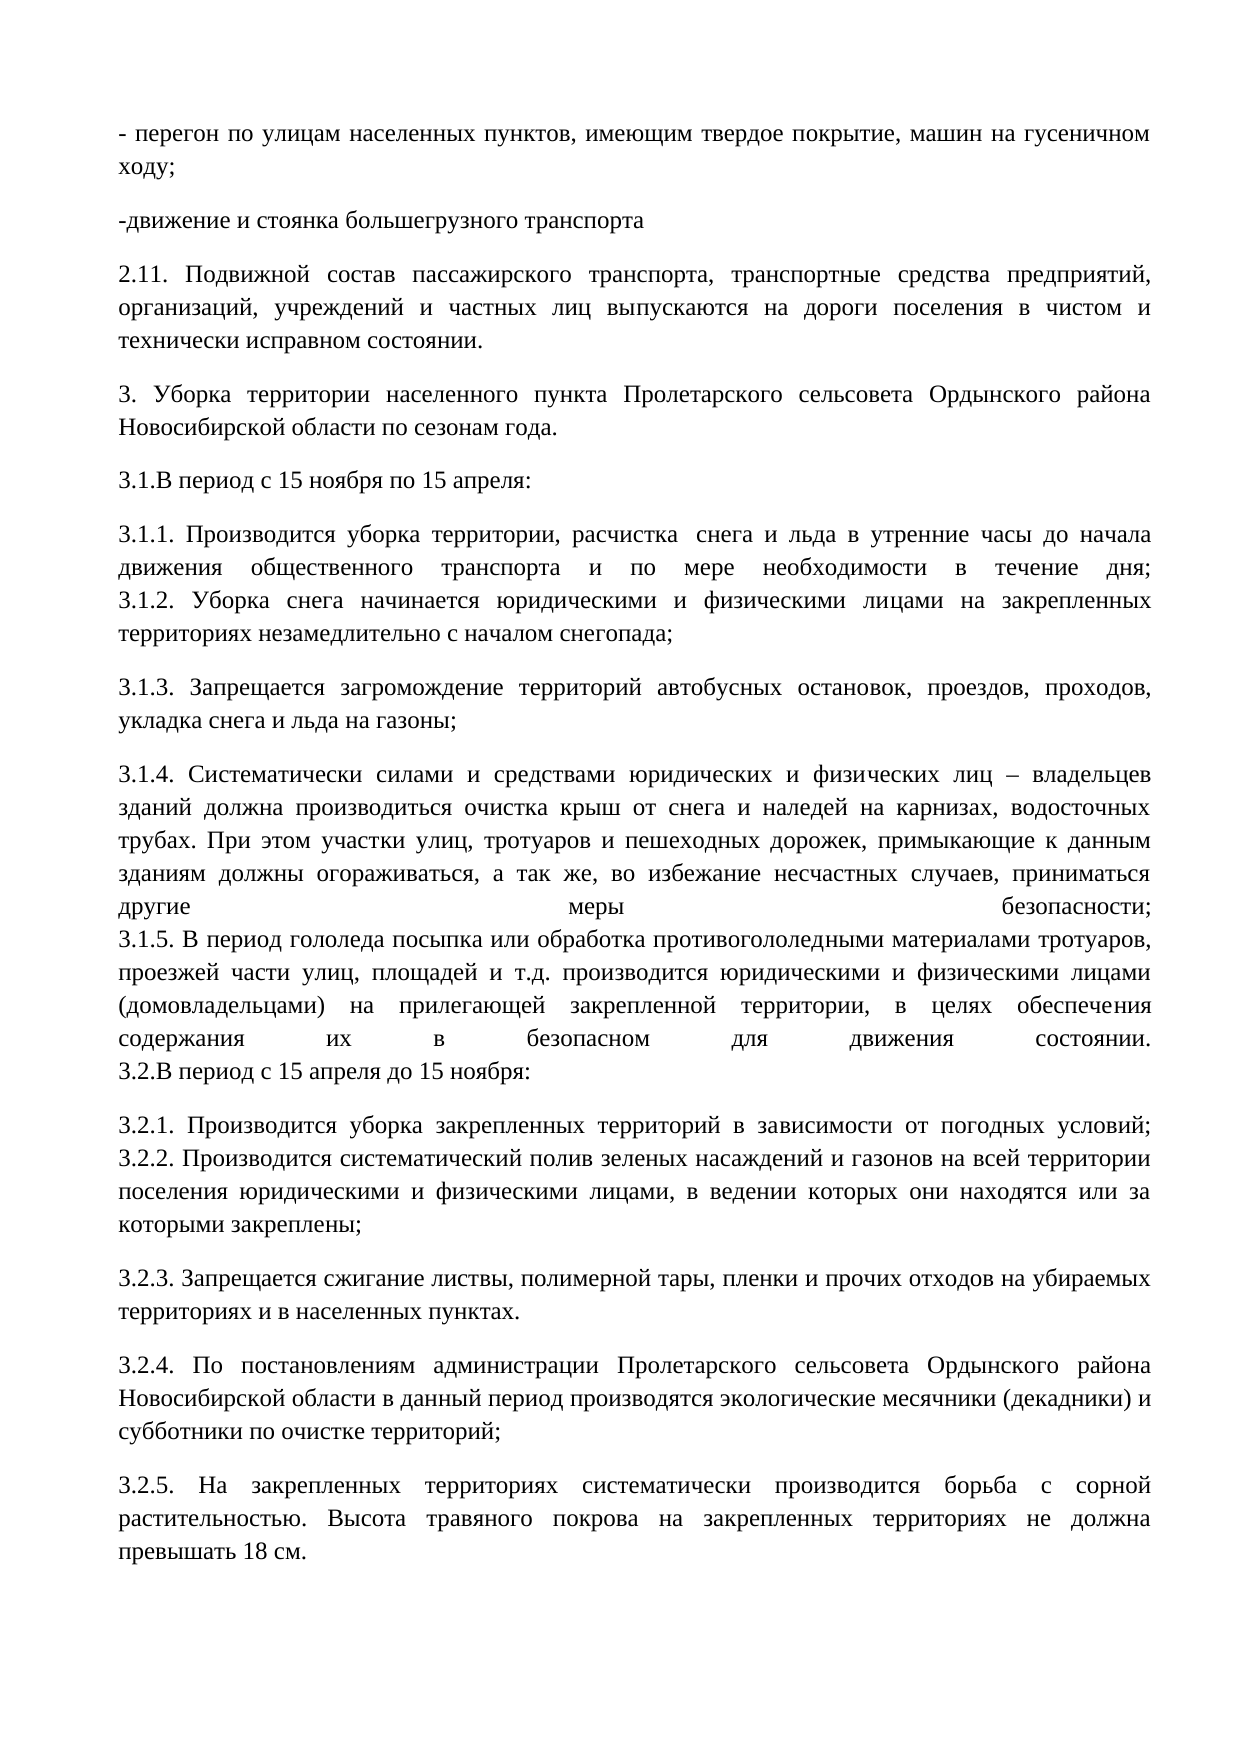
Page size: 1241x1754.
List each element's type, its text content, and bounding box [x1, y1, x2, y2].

text -движение и стоянка большегрузного транспорта [118, 205, 1152, 234]
text 3. Уборка территории населенного пункта Пролетарского сельсовета Ордынского района Новосибирской области по сезонам года. [118, 379, 1152, 441]
text 3.1.4. Систематически силами и средствами юридических и физических лиц – владельцев зданий должна производиться очистка крыш от снега и наледей на карнизах, водосточных трубах. При этом участки улиц, тротуаров и пешеходных дорожек, примыкающие к данным зданиям должны огораживаться, а так же, во избежание несчастных случаев, приниматься другие меры безопасности; 3.1.5. В период гололеда посыпка или обработка противогололедными материалами тротуаров, проезжей части улиц, площадей и т.д. производится юридическими и физическими лицами (домовладельцами) на прилегающей закрепленной территории, в целях обеспечения содержания их в безопасном для движения состоянии. 3.2.В период с 15 апреля до 15 ноября: [118, 759, 1152, 1085]
text 3.1.3. Запрещается загромождение территорий автобусных остановок, проездов, проходов, укладка снега и льда на газоны; [118, 672, 1152, 734]
text 3.2.5. На закрепленных территориях систематически производится борьба с сорной растительностью. Высота травяного покрова на закрепленных территориях не должна превышать 18 см. [118, 1470, 1152, 1565]
text 2.11. Подвижной состав пассажирского транспорта, транспортные средства предприятий, организаций, учреждений и частных лиц выпускаются на дороги поселения в чистом и технически исправном состоянии. [118, 259, 1152, 354]
text 3.2.4. По постановлениям администрации Пролетарского сельсовета Ордынского района Новосибирской области в данный период производятся экологические месячники (декадники) и субботники по очистке территорий; [118, 1350, 1152, 1445]
text 3.1.1. Производится уборка территории, расчистка снега и льда в утренние часы до начала движения общественного транспорта и по мере необходимости в течение дня; 3.1.2. Уборка снега начинается юридическими и физическими лицами на закрепленных территориях незамедлительно с началом снегопада; [118, 519, 1152, 647]
text 3.2.1. Производится уборка закрепленных территорий в зависимости от погодных условий; 3.2.2. Производится систематический полив зеленых насаждений и газонов на всей территории поселения юридическими и физическими лицами, в ведении которых они находятся или за которыми закреплены; [118, 1110, 1152, 1238]
text 3.2.3. Запрещается сжигание листвы, полимерной тары, пленки и прочих отходов на убираемых территориях и в населенных пунктах. [118, 1263, 1152, 1325]
text 3.1.В период с 15 ноября по 15 апреля: [118, 466, 1152, 494]
text - перегон по улицам населенных пунктов, имеющим твердое покрытие, машин на гусеничном ходу; [118, 118, 1152, 180]
